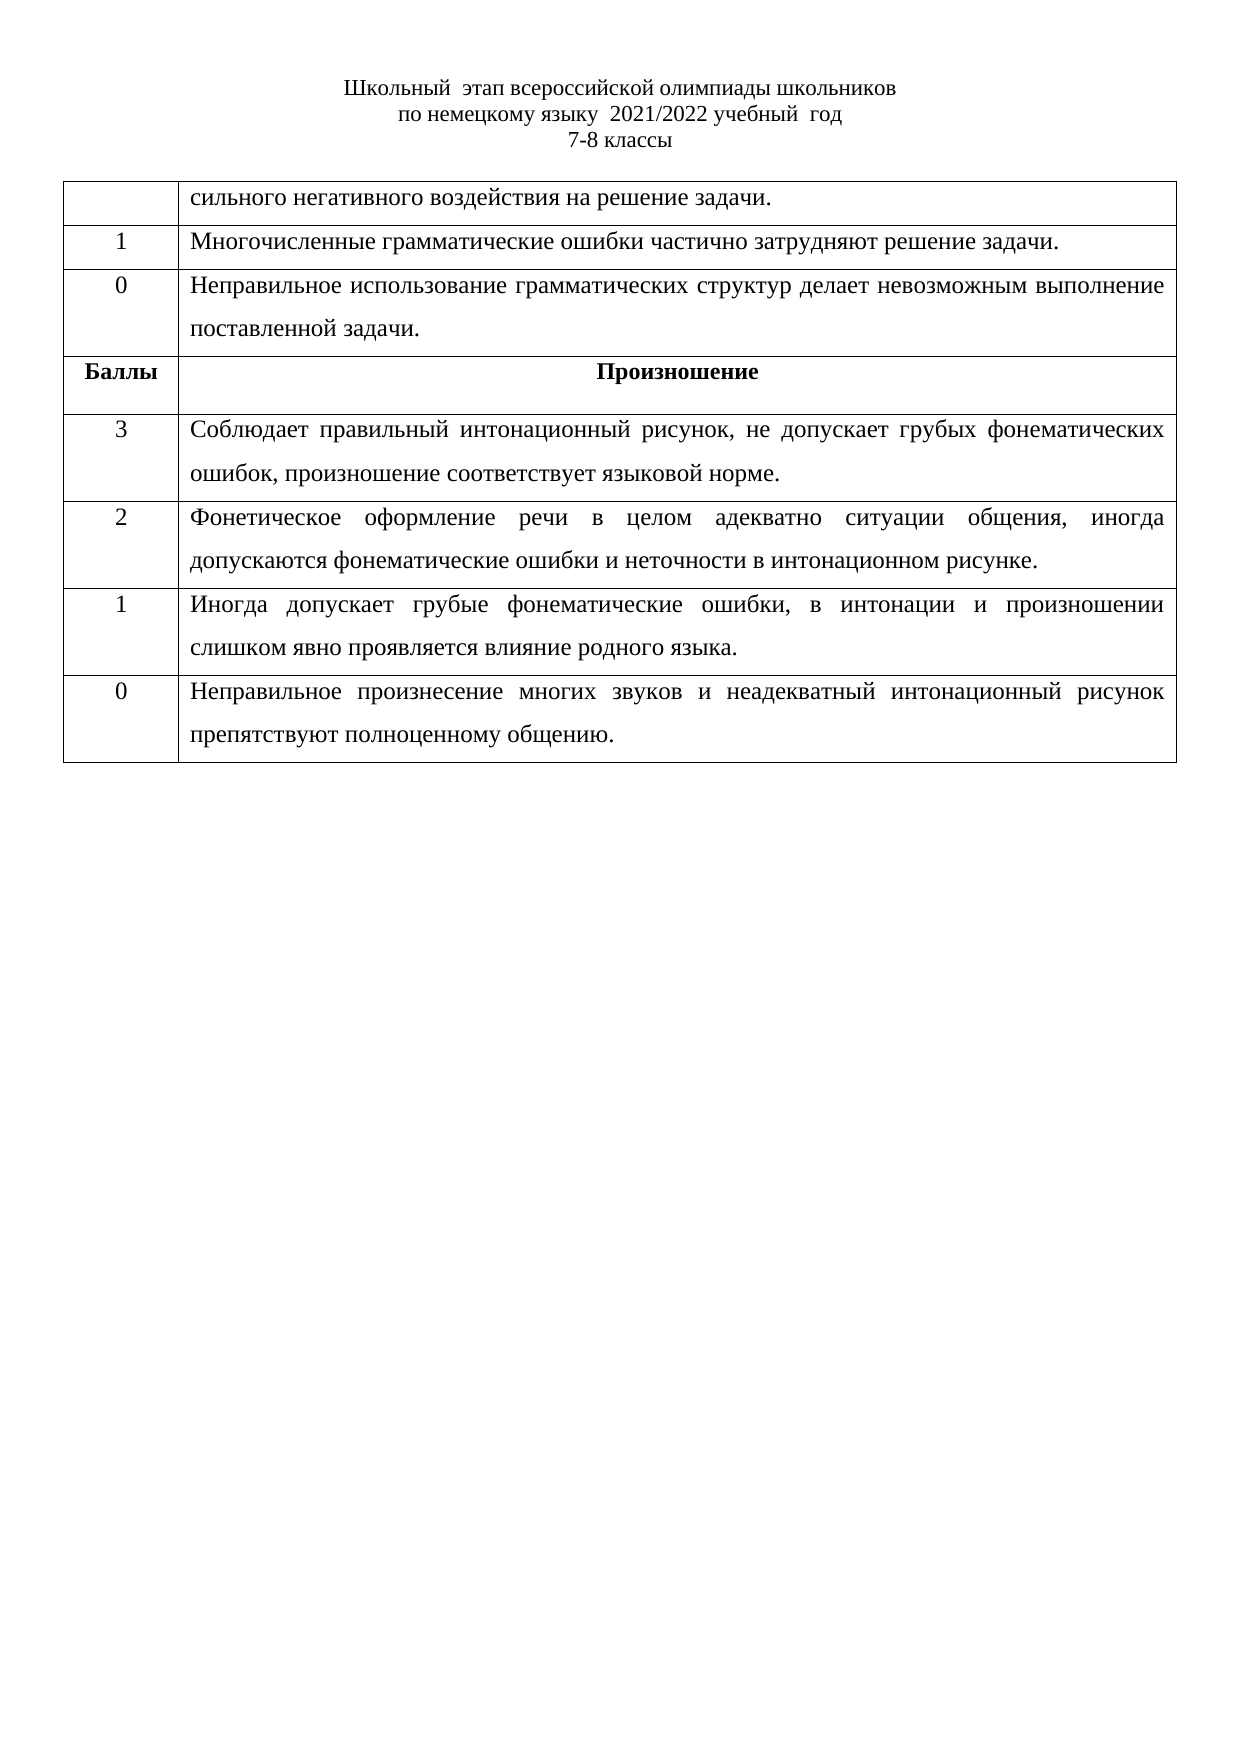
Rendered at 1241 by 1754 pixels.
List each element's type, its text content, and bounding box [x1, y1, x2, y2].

table_cell Фонетическое оформление речи в целом адекватно ситуации общения, иногда допускаются фонематические ошибки и неточности в интонационном рисунке. [179, 502, 1176, 588]
table_cell 3 [64, 415, 178, 501]
table_cell Неправильное произнесение многих звуков и неадекватный интонационный рисунок препятствуют полноценному общению. [179, 676, 1176, 762]
table_cell 2 [64, 182, 178, 225]
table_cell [179, 182, 1176, 225]
table_cell Баллы [64, 357, 178, 413]
table_cell 0 [64, 270, 178, 356]
table_cell 0 [64, 676, 178, 762]
table_cell 1 [64, 589, 178, 675]
table_cell Соблюдает правильный интонационный рисунок, не допускает грубых фонематических ошибок, произношение соответствует языковой норме. [179, 415, 1176, 501]
table_cell Произношение [179, 357, 1176, 413]
table_cell Неправильное использование грамматических структур делает невозможным выполнение поставленной задачи. [179, 270, 1176, 356]
table_cell Иногда допускает грубые фонематические ошибки, в интонации и произношении слишком явно проявляется влияние родного языка. [179, 589, 1176, 675]
table_cell Многочисленные грамматические ошибки частично затрудняют решение задачи. [179, 226, 1176, 269]
table_cell 1 [64, 226, 178, 269]
table_cell 2 [64, 502, 178, 588]
